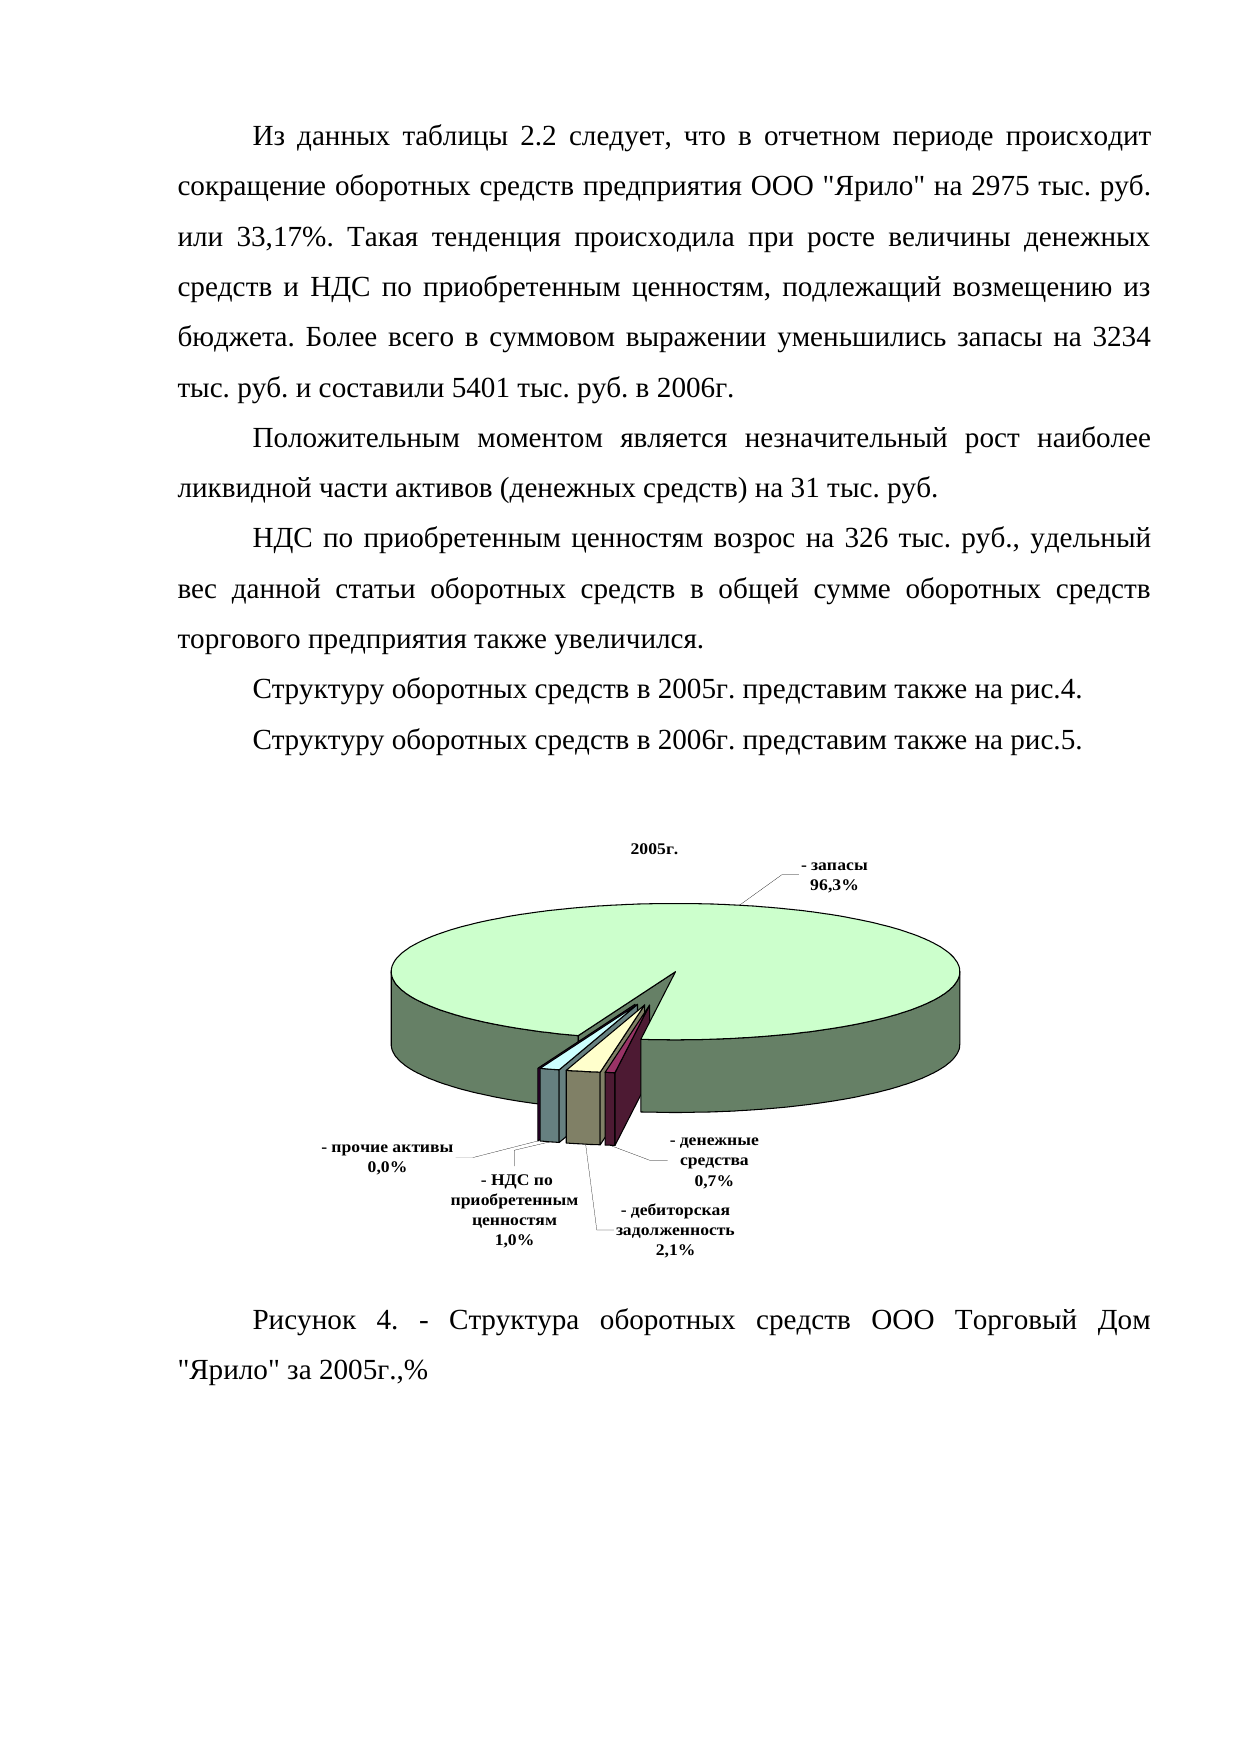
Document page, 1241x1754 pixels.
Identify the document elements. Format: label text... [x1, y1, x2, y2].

text Из данных таблицы 2.2 следует, что в отчетном периоде происходит сокращение оборотных средств предприятия ООО "Ярило" на 2975 тыс. руб. или 33,17%. Такая тенденция происходила при росте величины денежных средств и НДС по приобретенным ценностям, подлежащий возмещению из бюджета. Более всего в суммовом выражении уменьшились запасы на 3234 тыс. руб. и составили 5401 тыс. руб. в 2006г. [177, 118, 1152, 403]
text Структуру оборотных средств в 2005г. представим также на рис.4. [177, 672, 1152, 705]
text Структуру оборотных средств в 2006г. представим также на рис.5. [177, 722, 1152, 755]
text НДС по приобретенным ценностям возрос на 326 тыс. руб., удельный вес данной статьи оборотных средств в общей сумме оборотных средств торгового предприятия также увеличился. [177, 521, 1152, 655]
text Рисунок 4. - Структура оборотных средств ООО Торговый Дом "Ярило" за 2005г.,% [177, 1302, 1152, 1386]
text Положительным моментом является незначительный рост наиболее ликвидной части активов (денежных средств) на 31 тыс. руб. [177, 420, 1152, 504]
